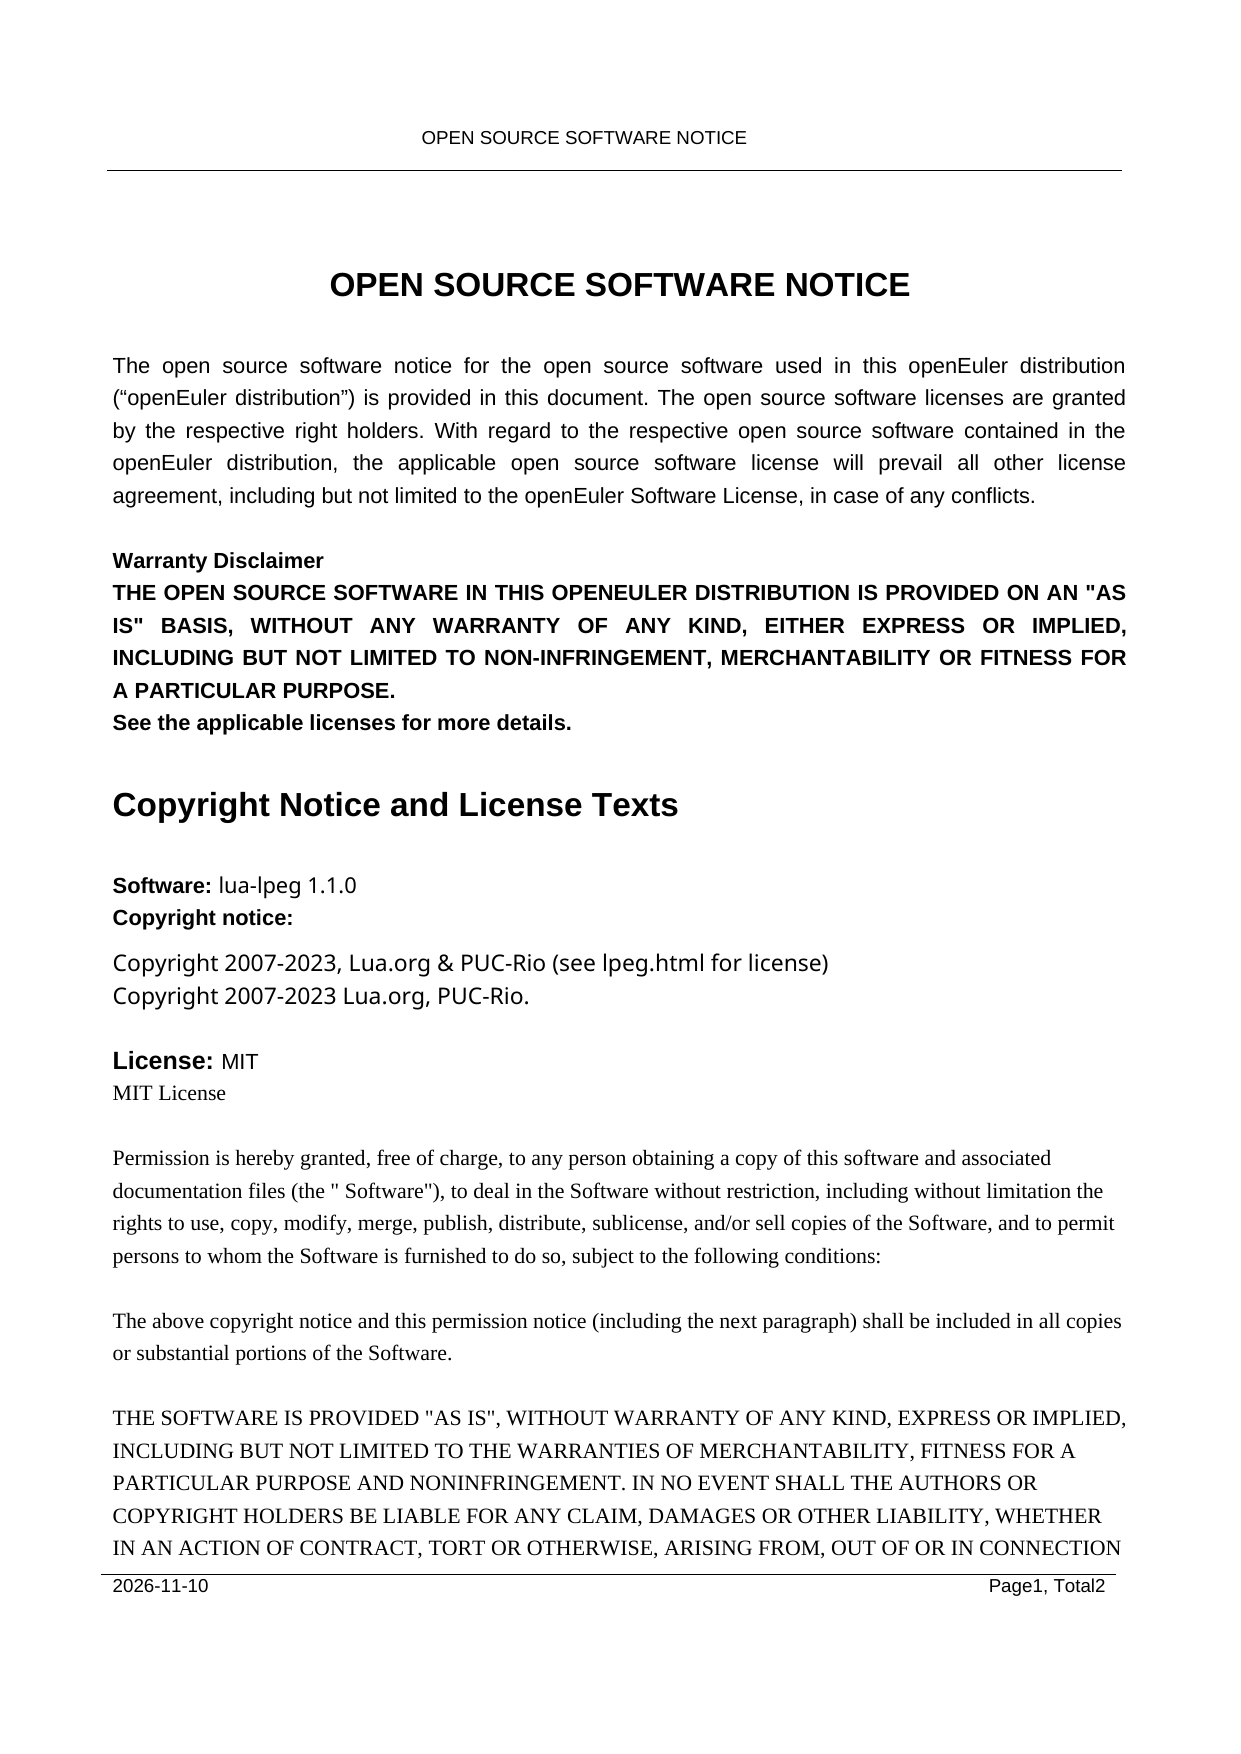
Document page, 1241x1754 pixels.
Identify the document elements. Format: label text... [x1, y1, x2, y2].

text Copyright Notice and License Texts [112, 771, 1128, 836]
text Copyright 2007-2023, Lua.org & PUC-Rio (see lpeg.html for license) Copyright 2007-2023 Lua.org, PUC-Rio. [112, 947, 1128, 1044]
text Warranty Disclaimer [112, 544, 1128, 576]
text THE OPEN SOURCE SOFTWARE IN THIS OPENEULER DISTRIBUTION IS PROVIDED ON AN "AS IS" BASIS, WITHOUT ANY WARRANTY OF ANY KIND, EITHER EXPRESS OR IMPLIED, INCLUDING BUT NOT LIMITED TO NON-INFRINGEMENT, MERCHANTABILITY OR FITNESS FOR A PARTICULAR PURPOSE. See the applicable licenses for more details. [112, 576, 1128, 739]
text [112, 1077, 1128, 1564]
text Copyright notice: [112, 901, 1128, 934]
text License: MIT [112, 1044, 1128, 1077]
text OPEN SOURCE SOFTWARE NOTICE [112, 251, 1128, 316]
text The open source software notice for the open source software used in this openEuler distribution (“openEuler distribution”) is provided in this document. The open source software licenses are granted by the respective right holders. With regard to the respective open source software contained in the openEuler distribution, the applicable open source software license will prevail all other license agreement, including but not limited to the openEuler Software License, in case of any conflicts. [112, 349, 1128, 511]
title Software: lua-lpeg 1.1.0 [112, 869, 1128, 901]
